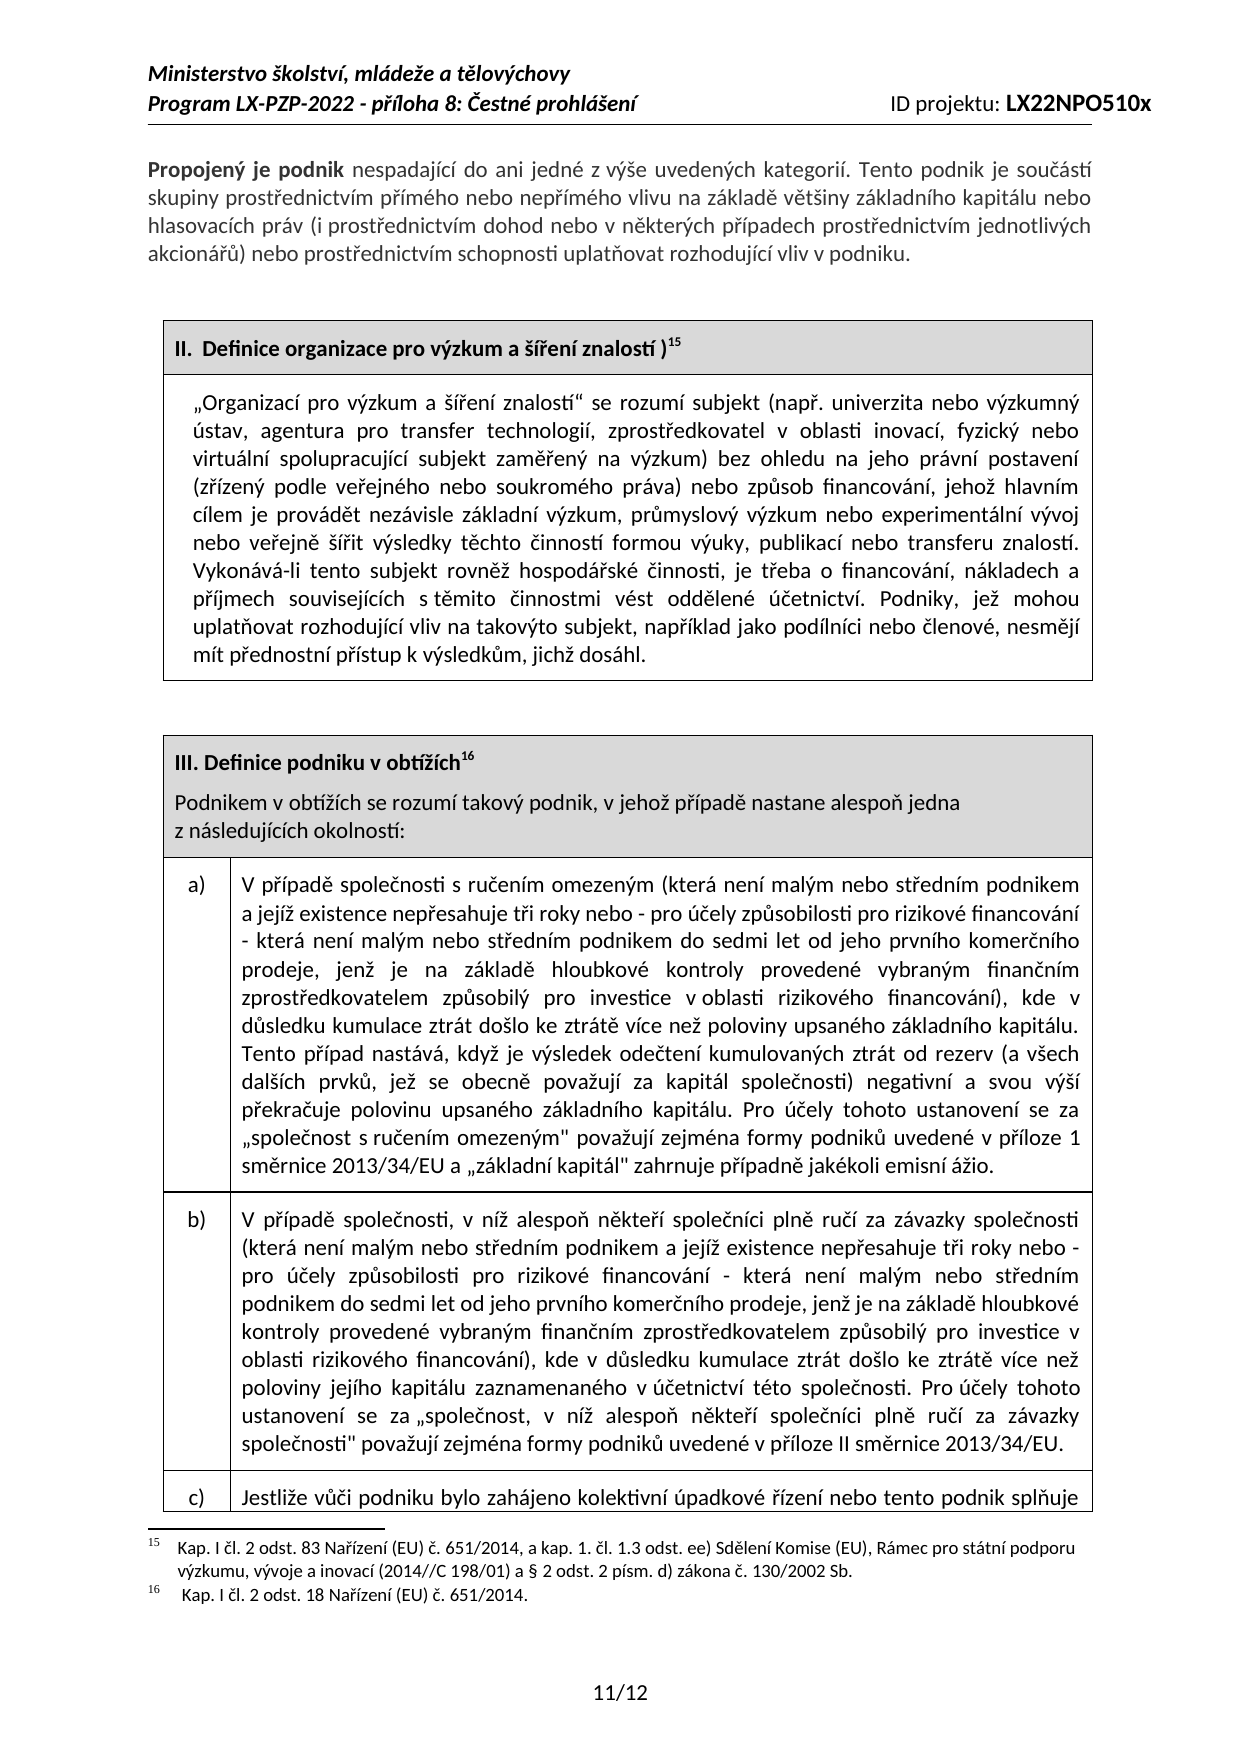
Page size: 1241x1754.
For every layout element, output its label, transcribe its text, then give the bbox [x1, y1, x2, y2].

text Propojený je podnik nespadající do ani jedné z výše uvedených kategorií. Tento podnik je součástí skupiny prostřednictvím přímého nebo nepřímého vlivu na základě většiny základního kapitálu nebo hlasovacích práv (i prostřednictvím dohod nebo v některých případech prostřednictvím jednotlivých akcionářů) nebo prostřednictvím schopnosti uplatňovat rozhodující vliv v podniku. [148, 155, 1092, 267]
table_cell b) [164, 1193, 230, 1469]
table_header Definice podniku v obtížích Podnikem v obtížích se rozumí takový podnik, v jehož případě nastane alespoň jedna z následujících okolností: [164, 736, 1092, 857]
table_cell V případě společnosti s ručením omezeným (která není malým nebo středním podnikem a jejíž existence nepřesahuje tři roky nebo - pro účely způsobilosti pro rizikové financování - která není malým nebo středním podnikem do sedmi let od jeho prvního komerčního prodeje, jenž je na základě hloubkové kontroly provedené vybraným finančním zprostředkovatelem způsobilý pro investice v oblasti rizikového financování), kde v důsledku kumulace ztrát došlo ke ztrátě více než poloviny upsaného základního kapitálu. Tento případ nastává, když je výsledek odečtení kumulovaných ztrát od rezerv (a všech dalších prvků, jež se obecně považují za kapitál společnosti) negativní a svou výší překračuje polovinu upsaného základního kapitálu. Pro účely tohoto ustanovení se za „společnost s ručením omezeným" považují zejména formy podniků uvedené v příloze 1 směrnice 2013/34/EU a „základní kapitál" zahrnuje případně jakékoli emisní ážio. [231, 858, 1092, 1191]
table_header Definice organizace pro výzkum a šíření znalostí ) [164, 321, 1092, 374]
table_cell „Organizací pro výzkum a šíření znalostí“ se rozumí subjekt (např. univerzita nebo výzkumný ústav, agentura pro transfer technologií, zprostředkovatel v oblasti inovací, fyzický nebo virtuální spolupracující subjekt zaměřený na výzkum) bez ohledu na jeho právní postavení (zřízený podle veřejného nebo soukromého práva) nebo způsob financování, jehož hlavním cílem je provádět nezávisle základní výzkum, průmyslový výzkum nebo experimentální vývoj nebo veřejně šířit výsledky těchto činností formou výuky, publikací nebo transferu znalostí. Vykonává-li tento subjekt rovněž hospodářské činnosti, je třeba o financování, nákladech a příjmech souvisejících s těmito činnostmi vést oddělené účetnictví. Podniky, jež mohou uplatňovat rozhodující vliv na takovýto subjekt, například jako podílníci nebo členové, nesmějí mít přednostní přístup k výsledkům, jichž dosáhl. [164, 375, 1092, 680]
table_cell a) [164, 858, 230, 1191]
table_cell c) [164, 1471, 230, 1511]
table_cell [231, 1471, 1092, 1511]
table_cell V případě společnosti, v níž alespoň někteří společníci plně ručí za závazky společnosti (která není malým nebo středním podnikem a jejíž existence nepřesahuje tři roky nebo - pro účely způsobilosti pro rizikové financování - která není malým nebo středním podnikem do sedmi let od jeho prvního komerčního prodeje, jenž je na základě hloubkové kontroly provedené vybraným finančním zprostředkovatelem způsobilý pro investice v oblasti rizikového financování), kde v důsledku kumulace ztrát došlo ke ztrátě více než poloviny jejího kapitálu zaznamenaného v účetnictví této společnosti. Pro účely tohoto ustanovení se za „společnost, v níž alespoň někteří společníci plně ručí za závazky společnosti" považují zejména formy podniků uvedené v příloze II směrnice 2013/34/EU. [231, 1193, 1092, 1469]
